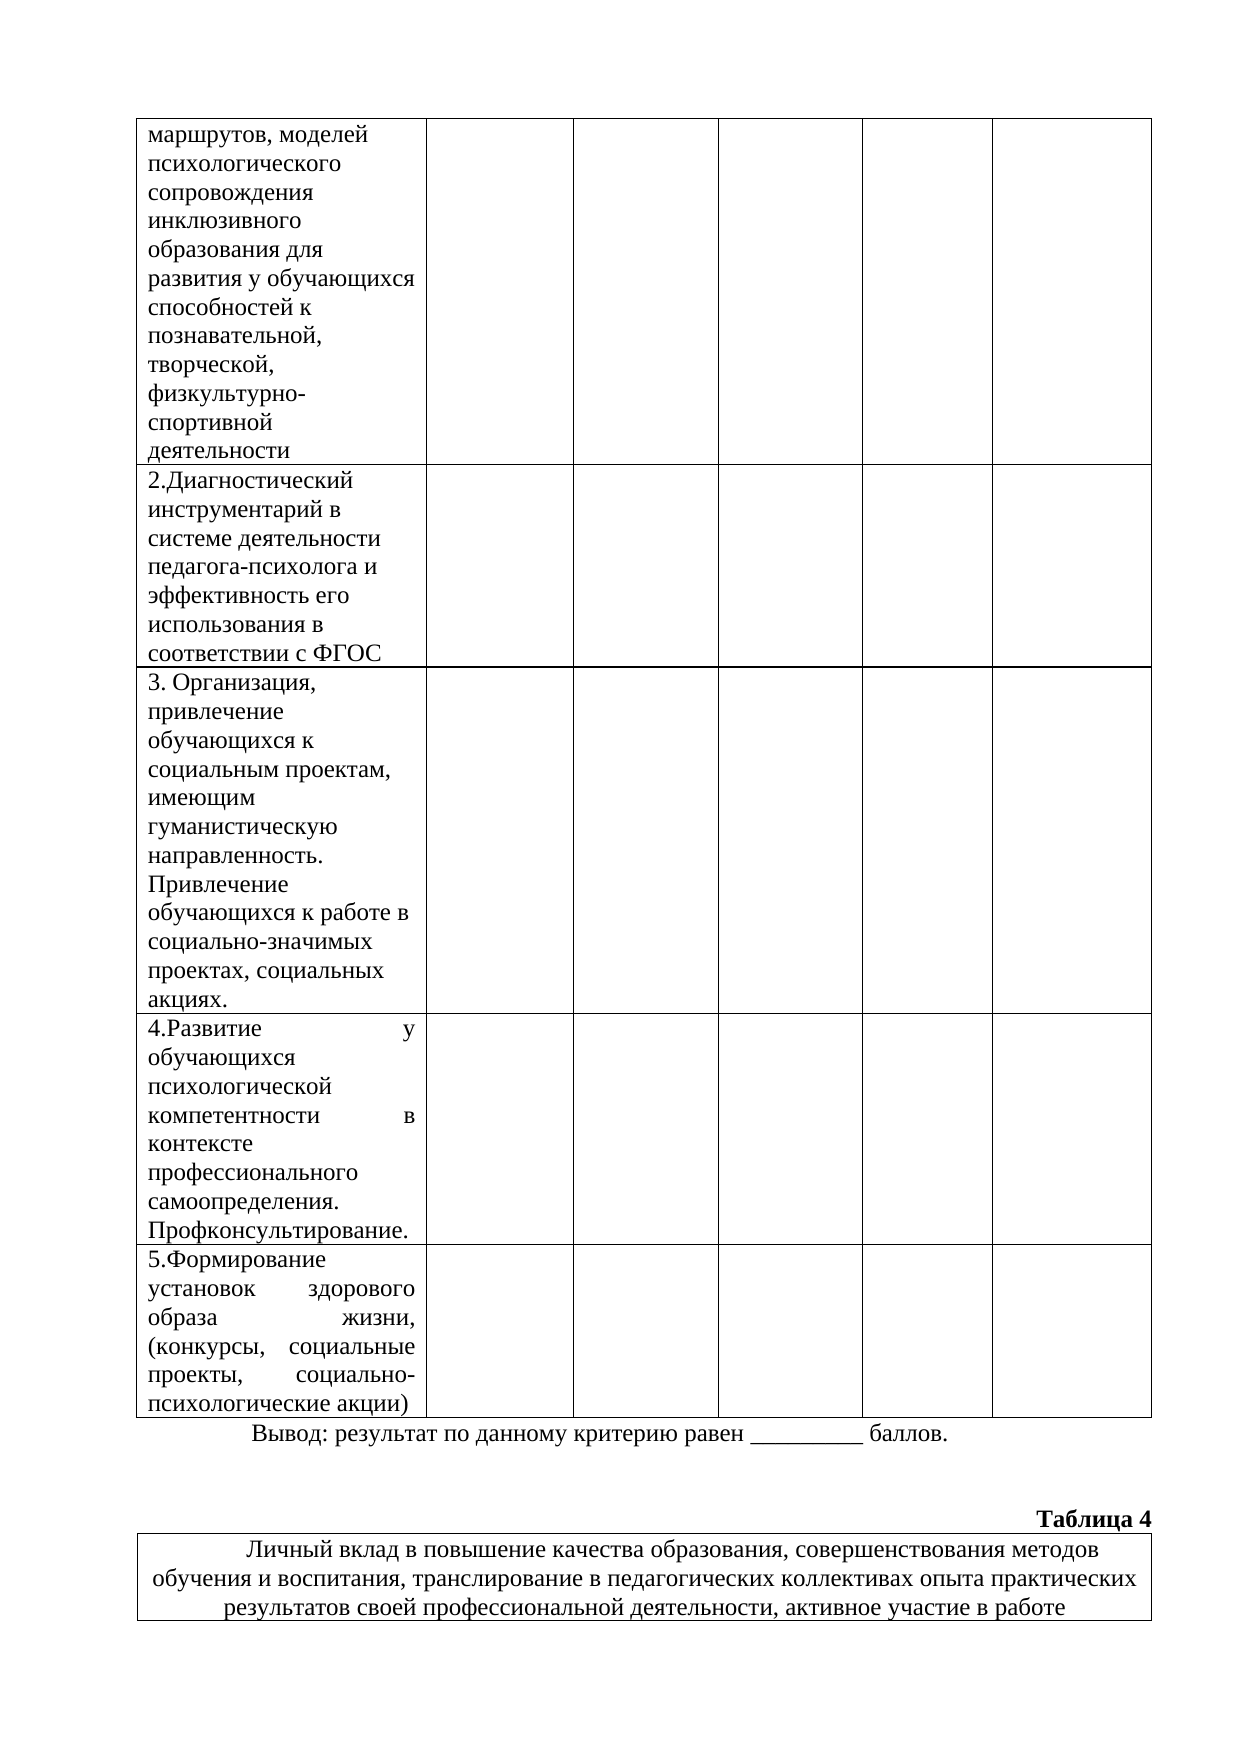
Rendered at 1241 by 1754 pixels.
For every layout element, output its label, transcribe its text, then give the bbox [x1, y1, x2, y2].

table_cell [993, 465, 1151, 666]
table_cell [427, 119, 573, 464]
table_cell 4.Развитие у обучающихся психологической компетентности в контексте профессионального самоопределения. Профконсультирование. [137, 1014, 426, 1243]
table_cell [993, 1014, 1151, 1243]
table_cell 3. Организация, привлечение обучающихся к социальным проектам, имеющим гуманистическую направленность. Привлечение обучающихся к работе в социально-значимых проектах, социальных акциях. [137, 668, 426, 1012]
table_cell [574, 465, 718, 666]
table_cell [863, 1014, 992, 1243]
table_cell [574, 668, 718, 1012]
table_cell [993, 668, 1151, 1012]
table_cell [574, 119, 718, 464]
text Таблица 4 [177, 1504, 1152, 1533]
table_cell [427, 668, 573, 1012]
table_cell [574, 1245, 718, 1417]
table_cell [863, 668, 992, 1012]
table_cell [993, 119, 1151, 464]
table_cell [427, 1014, 573, 1243]
table_cell [574, 1014, 718, 1243]
table_cell [863, 119, 992, 464]
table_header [138, 1534, 1151, 1620]
table_cell [719, 1014, 862, 1243]
table_cell [427, 1245, 573, 1417]
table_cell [137, 119, 426, 464]
text Вывод: результат по данному критерию равен _________ баллов. [177, 1418, 1152, 1447]
table_cell [993, 1245, 1151, 1417]
table_cell [719, 465, 862, 666]
table_cell [863, 465, 992, 666]
table_cell 5.Формирование установок здорового образа жизни, (конкурсы, социальные проекты, социально-психологические акции) [137, 1245, 426, 1417]
table_cell [719, 668, 862, 1012]
table_cell [719, 1245, 862, 1417]
table_cell [863, 1245, 992, 1417]
table_cell [719, 119, 862, 464]
table_cell [427, 465, 573, 666]
table_cell 2.Диагностический инструментарий в системе деятельности педагога-психолога и эффективность его использования в соответствии с ФГОС [137, 465, 426, 666]
